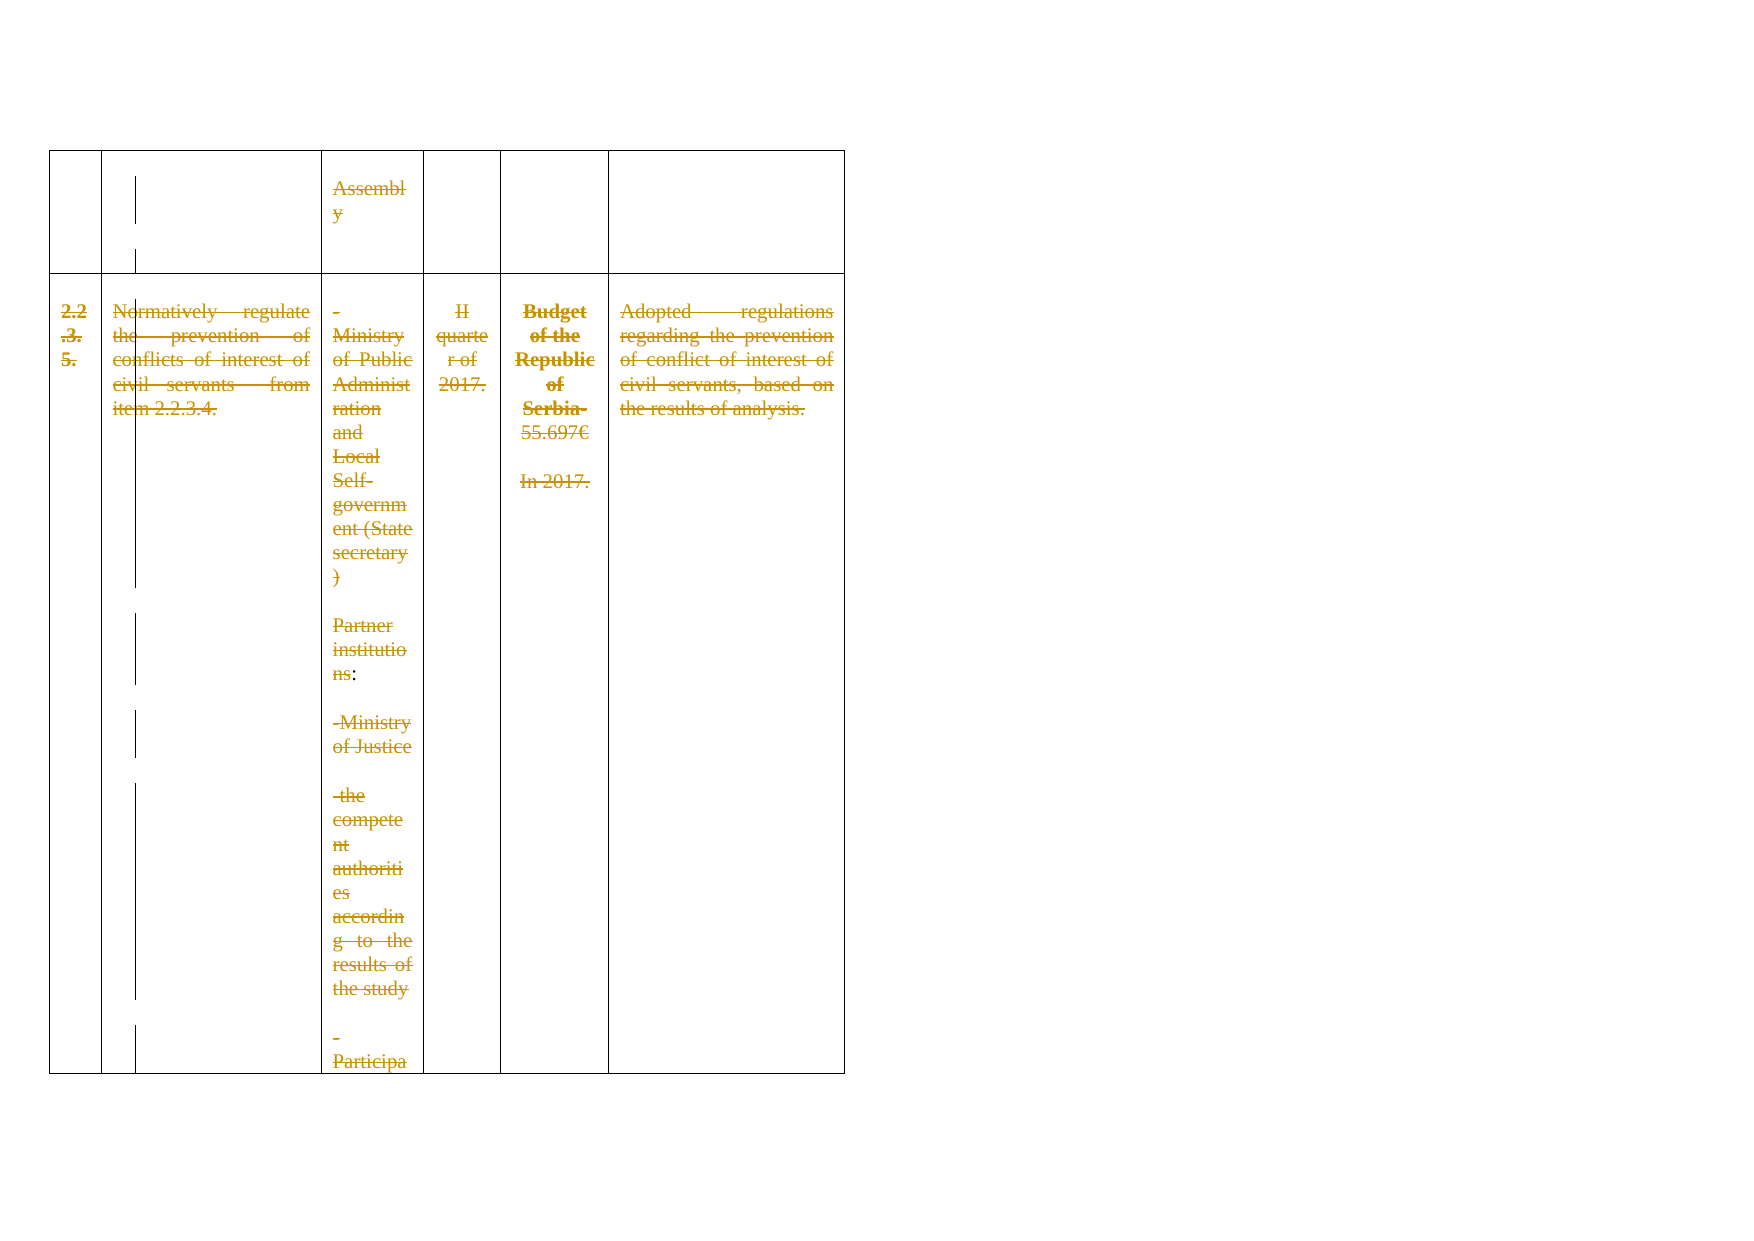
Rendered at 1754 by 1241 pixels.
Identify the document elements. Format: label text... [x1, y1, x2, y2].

table_cell [609, 274, 844, 1073]
table_cell [50, 151, 101, 273]
table_cell [50, 274, 101, 1073]
table_cell [501, 274, 608, 1073]
table_cell [424, 274, 500, 1073]
table_cell [609, 151, 844, 273]
table_cell [501, 151, 608, 273]
table_cell [102, 151, 321, 273]
table_cell [102, 274, 321, 1073]
table_cell [322, 151, 423, 273]
table_cell : [322, 274, 423, 1073]
table_cell . [424, 151, 500, 273]
